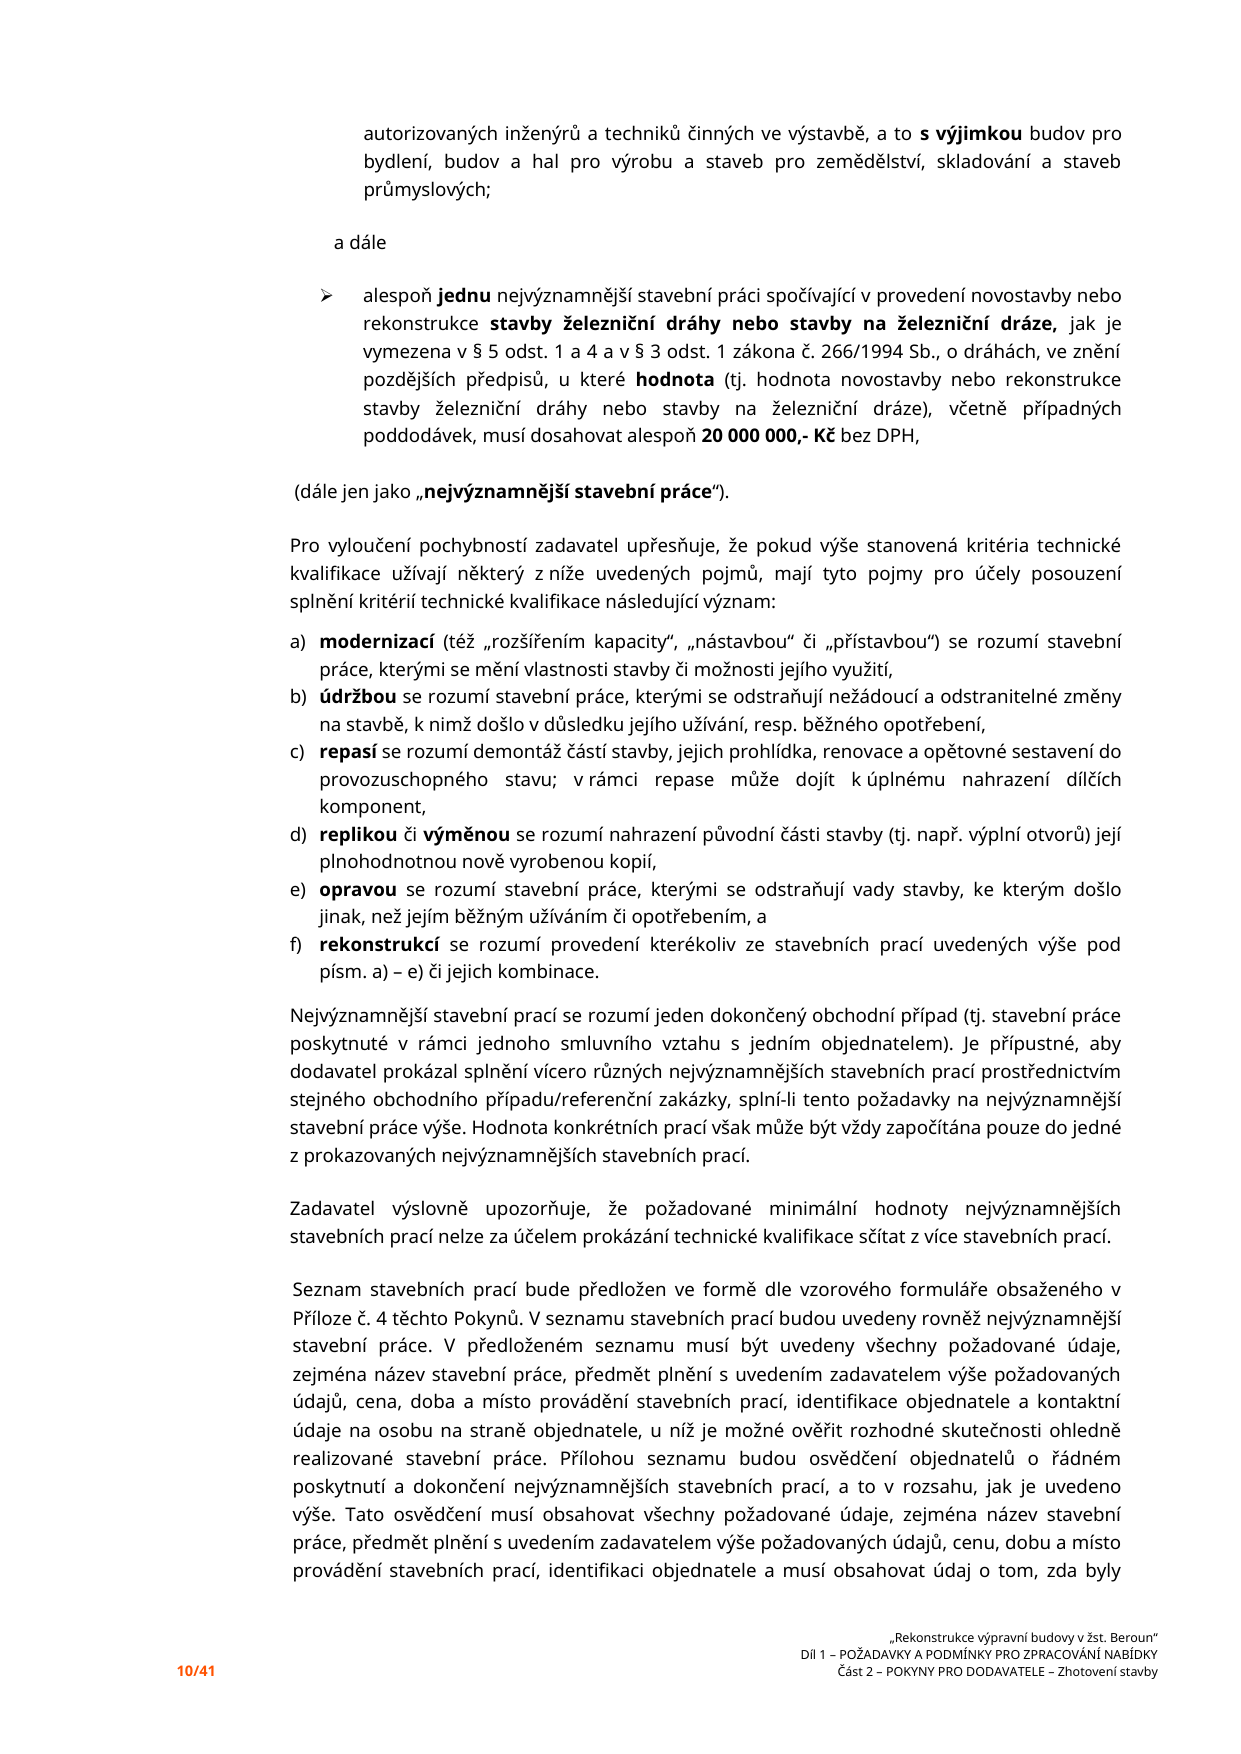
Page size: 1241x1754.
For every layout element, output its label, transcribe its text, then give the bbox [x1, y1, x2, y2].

list opravou se rozumí stavební práce, kterými se odstraňují vady stavby, ke kterým došlo jinak, než jejím běžným užíváním či opotřebením, a [289, 876, 1122, 929]
text Pro vyloučení pochybností zadavatel upřesňuje, že pokud výše stanovená kritéria technické kvalifikace užívají některý z níže uvedených pojmů, mají tyto pojmy pro účely posouzení splnění kritérií technické kvalifikace následující význam: [289, 532, 1122, 613]
list replikou či výměnou se rozumí nahrazení původní části stavby (tj. např. výplní otvorů) její plnohodnotnou nově vyrobenou kopií, [289, 821, 1122, 874]
list alespoň jednu nejvýznamnější stavební práci spočívající v provedení novostavby nebo rekonstrukce stavby železniční dráhy nebo stavby na železniční dráze, jak je vymezena v § 5 odst. 1 a 4 a v § 3 odst. 1 zákona č. 266/1994 Sb., o dráhách, ve znění pozdějších předpisů, u které hodnota (tj. hodnota novostavby nebo rekonstrukce stavby železniční dráhy nebo stavby na železniční dráze), včetně případných poddodávek, musí dosahovat alespoň 20 000 000,- Kč bez DPH, [319, 283, 1122, 448]
text Nejvýznamnější stavební prací se rozumí jeden dokončený obchodní případ (tj. stavební práce poskytnuté v rámci jednoho smluvního vztahu s jedním objednatelem). Je přípustné, aby dodavatel prokázal splnění vícero různých nejvýznamnějších stavebních prací prostřednictvím stejného obchodního případu/referenční zakázky, splní-li tento požadavky na nejvýznamnější stavební práce výše. Hodnota konkrétních prací však může být vždy započítána pouze do jedné z prokazovaných nejvýznamnějších stavebních prací. [289, 1003, 1122, 1168]
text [292, 1277, 1122, 1582]
text Zadavatel výslovně upozorňuje, že požadované minimální hodnoty nejvýznamnějších stavebních prací nelze za účelem prokázání technické kvalifikace sčítat z více stavebních prací. [289, 1196, 1122, 1249]
list rekonstrukcí se rozumí provedení kterékoliv ze stavebních prací uvedených výše pod písm. a) – e) či jejich kombinace. [289, 931, 1122, 984]
text a dále [289, 230, 1122, 255]
list údržbou se rozumí stavební práce, kterými se odstraňují nežádoucí a odstranitelné změny na stavbě, k nimž došlo v důsledku jejího užívání, resp. běžného opotřebení, [289, 683, 1122, 736]
text (dále jen jako „nejvýznamnější stavební práce“). [289, 479, 1122, 504]
list repasí se rozumí demontáž částí stavby, jejich prohlídka, renovace a opětovné sestavení do provozuschopného stavu; v rámci repase může dojít k úplnému nahrazení dílčích komponent, [289, 738, 1122, 819]
list modernizací (též „rozšířením kapacity“, „nástavbou“ či „přístavbou“) se rozumí stavební práce, kterými se mění vlastnosti stavby či možnosti jejího využití, [289, 628, 1122, 681]
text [334, 121, 1122, 202]
